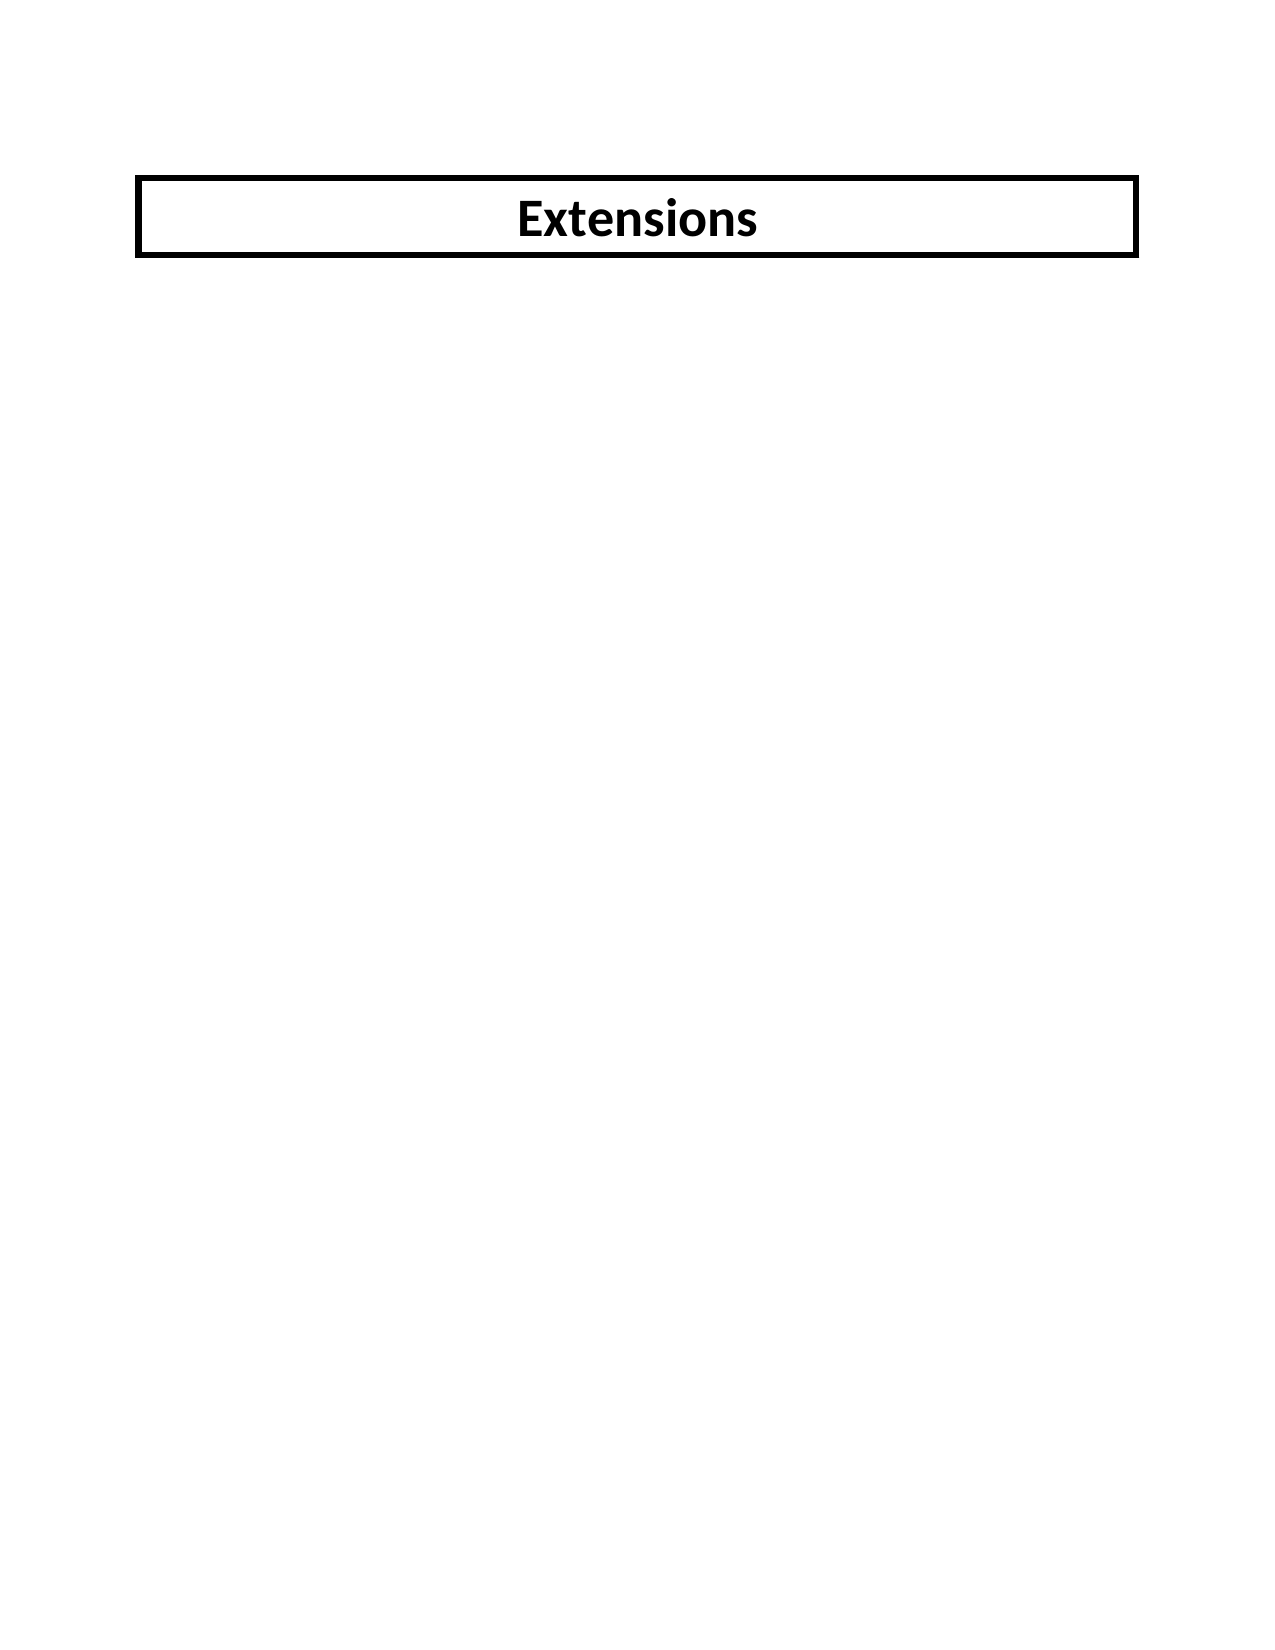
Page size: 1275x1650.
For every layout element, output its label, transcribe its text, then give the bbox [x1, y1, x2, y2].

subtitle Extensions [142, 181, 1133, 252]
